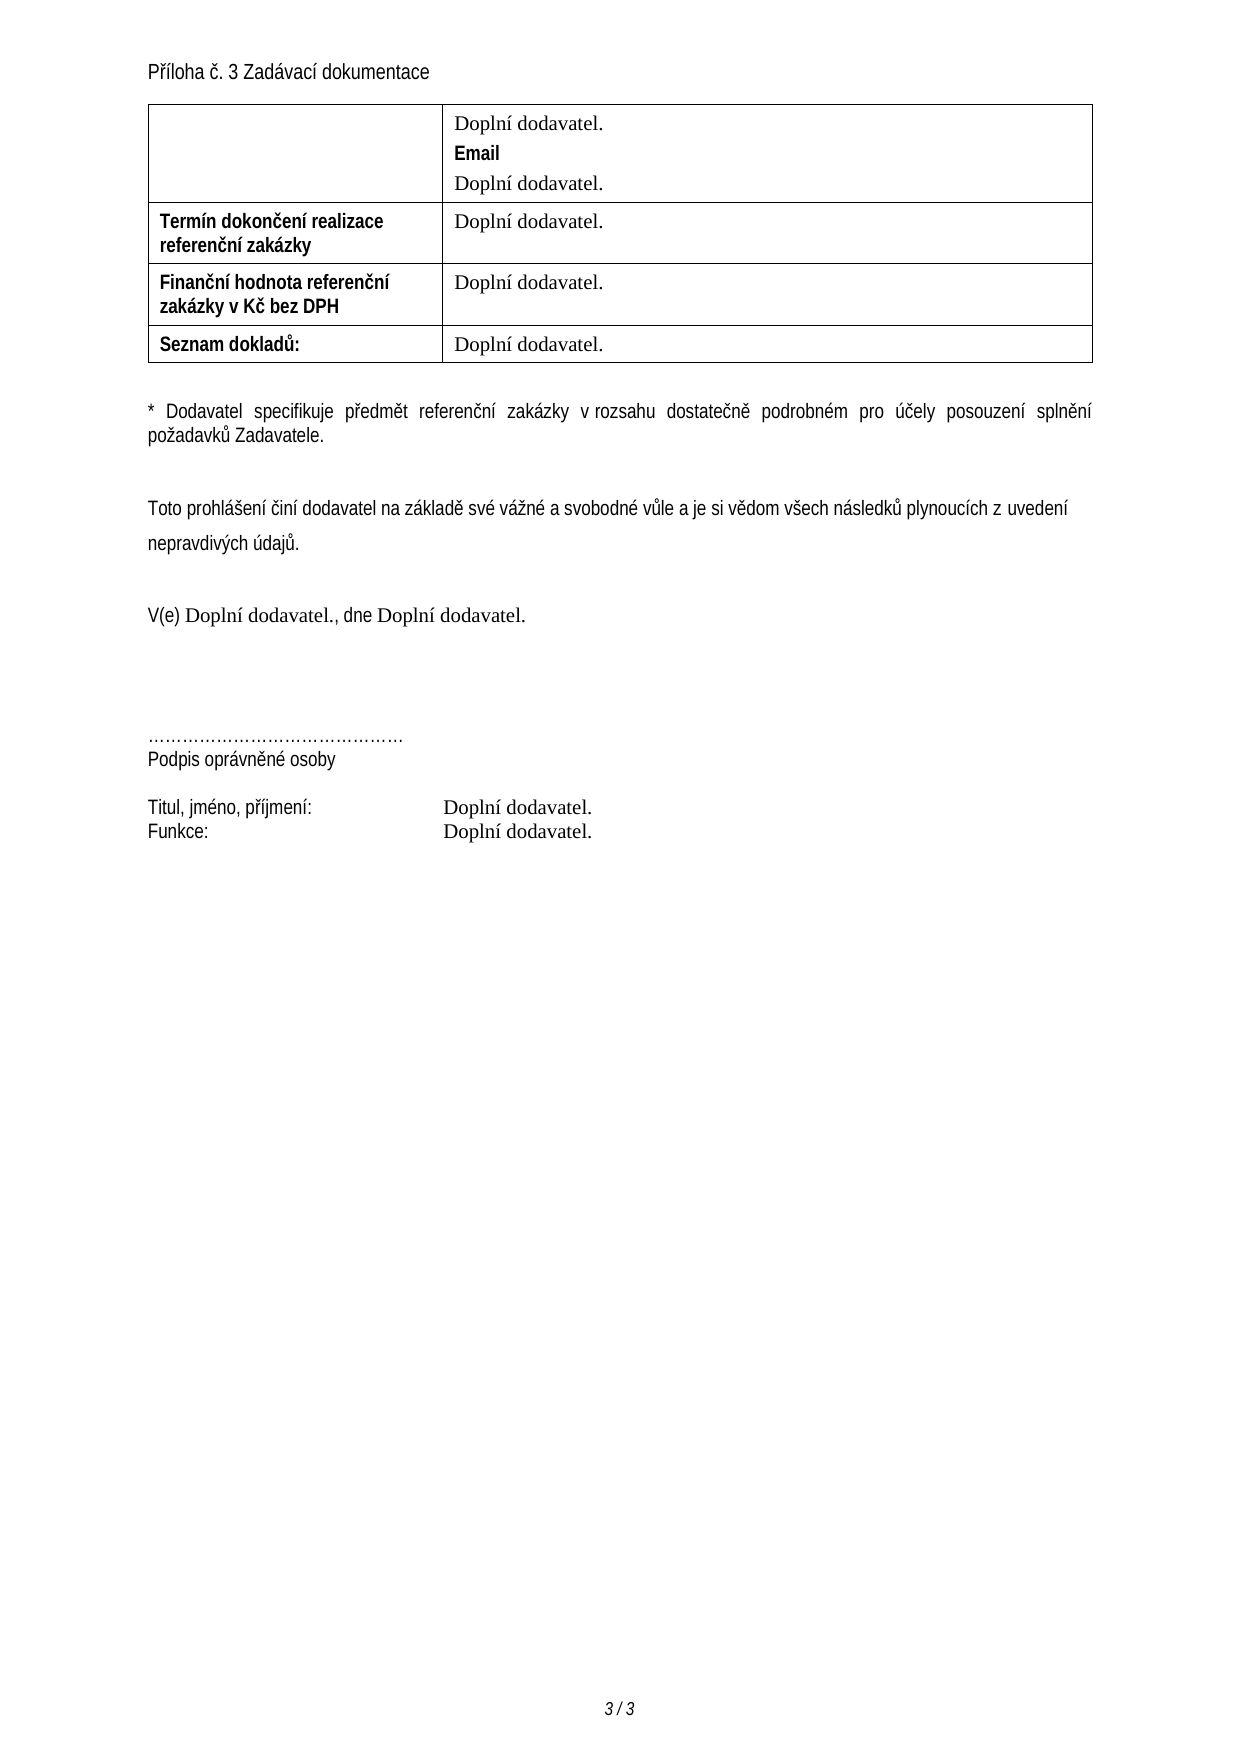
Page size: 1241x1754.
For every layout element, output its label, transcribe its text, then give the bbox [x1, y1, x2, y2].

table_cell Seznam dokladů: [149, 326, 442, 362]
table_cell [443, 203, 1092, 263]
text Titul, jméno, příjmení: [148, 795, 1092, 819]
table_cell [443, 264, 1092, 324]
text V(e) , dne [148, 603, 1092, 627]
text Podpis oprávněné osoby [148, 747, 1092, 771]
table_cell [443, 326, 1092, 362]
text Toto prohlášení činí dodavatel na základě své vážné a svobodné vůle a je si vědom všech následků plynoucích z uvedení nepravdivých údajů. [148, 495, 1092, 555]
table_cell Termín dokončení realizace referenční zakázky [149, 203, 442, 263]
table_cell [149, 105, 442, 202]
text Funkce: [148, 819, 1092, 843]
table_cell Finanční hodnota referenční zakázky v Kč bez DPH [149, 264, 442, 324]
text * Dodavatel specifikuje předmět referenční zakázky v rozsahu dostatečně podrobném pro účely posouzení splnění požadavků Zadavatele. [148, 399, 1092, 447]
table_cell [443, 105, 1092, 202]
text ……………………………………… [148, 723, 1092, 747]
